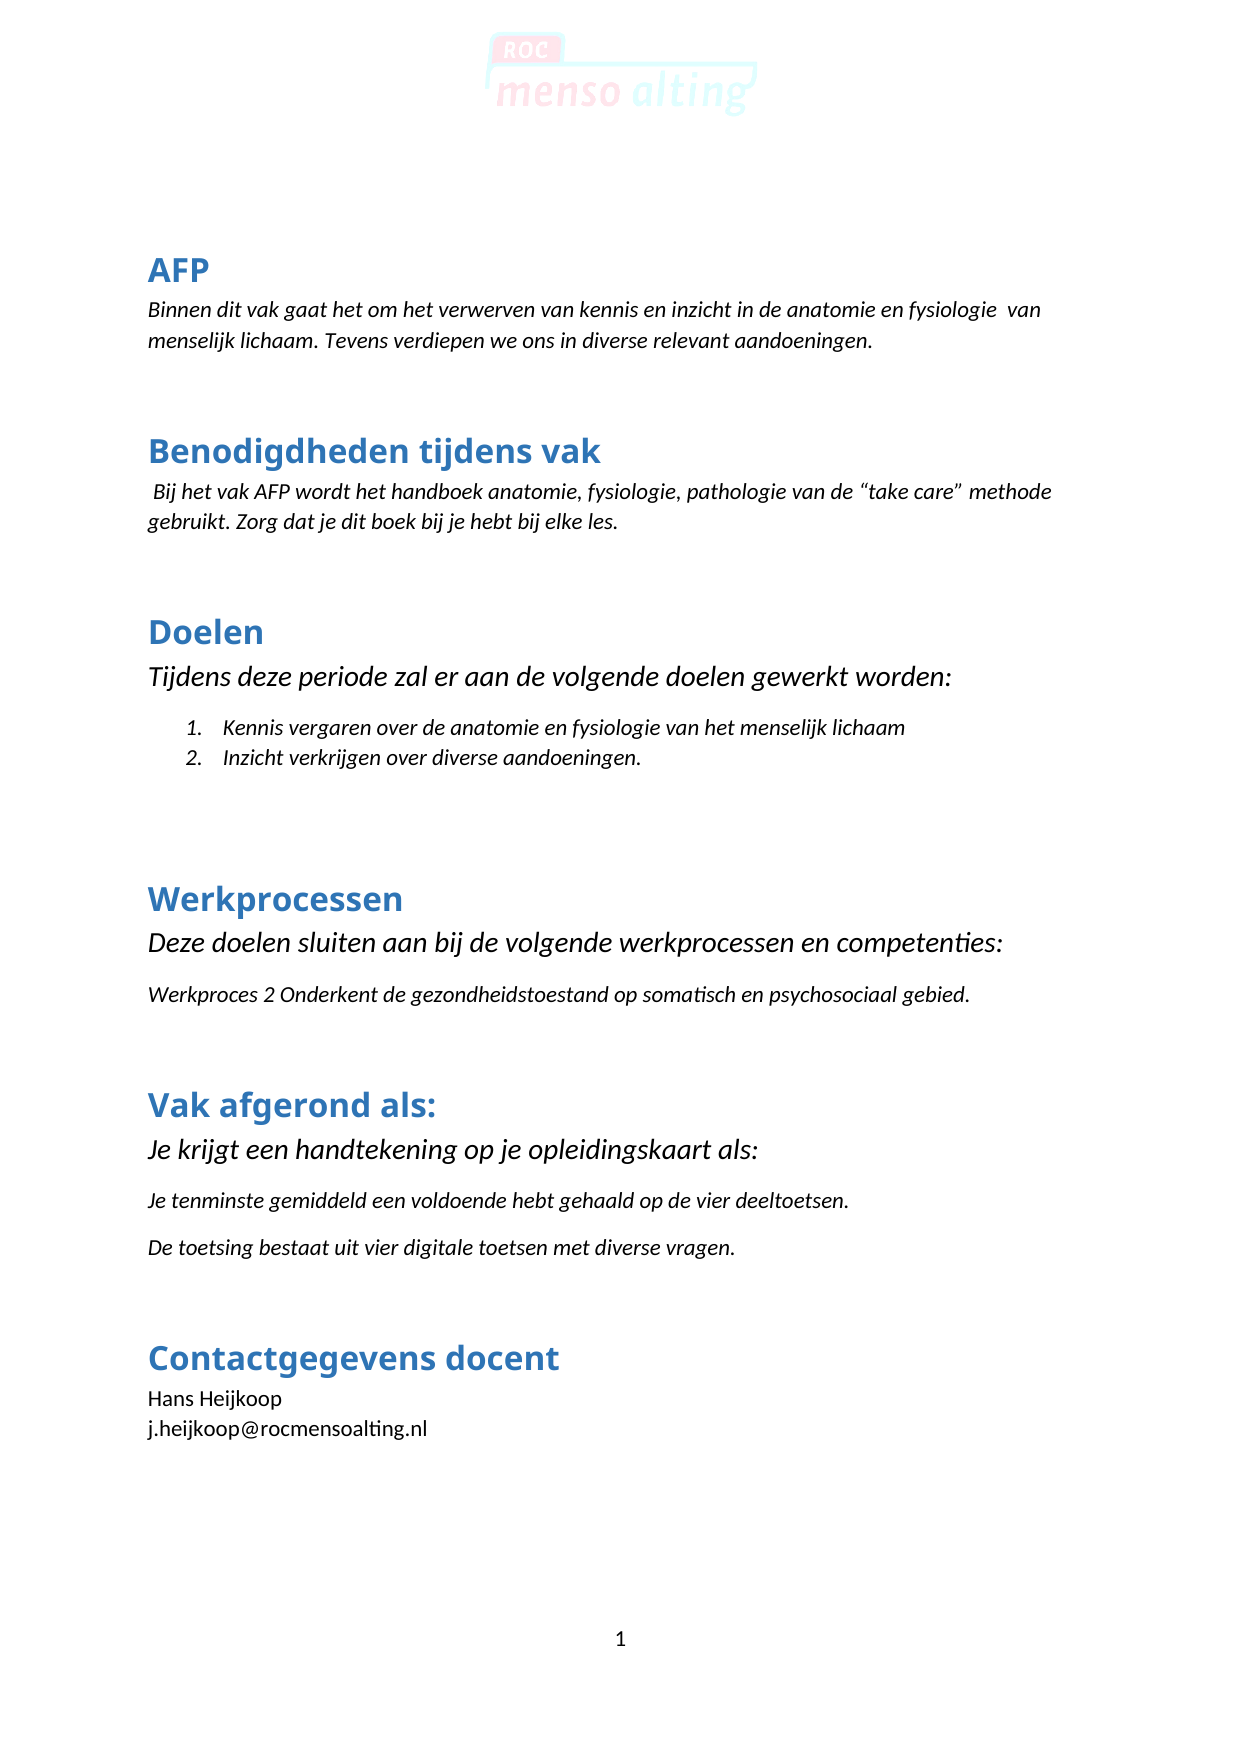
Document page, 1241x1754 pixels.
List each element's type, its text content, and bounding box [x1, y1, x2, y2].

text Tijdens deze periode zal er aan de volgende doelen gewerkt worden: [148, 658, 1093, 694]
text De toetsing bestaat uit vier digitale toetsen met diverse vragen. [148, 1233, 1093, 1261]
list Kennis vergaren over de anatomie en fysiologie van het menselijk lichaam [185, 713, 1093, 741]
text Werkproces 2 Onderkent de gezondheidstoestand op somatisch en psychosociaal gebied. [148, 980, 1093, 1008]
text Binnen dit vak gaat het om het verwerven van kennis en inzicht in de anatomie en fysiologie van menselijk lichaam. Tevens verdiepen we ons in diverse relevant aandoeningen. [148, 296, 1093, 354]
subtitle Vak afgerond als: [148, 1082, 1093, 1127]
text Bij het vak AFP wordt het handboek anatomie, fysiologie, pathologie van de “take care” methode gebruikt. Zorg dat je dit boek bij je hebt bij elke les. [148, 477, 1093, 535]
text Je krijgt een handtekening op je opleidingskaart als: [148, 1131, 1093, 1166]
subtitle Contactgegevens docent [148, 1335, 1093, 1380]
subtitle AFP [148, 247, 1093, 292]
text Je tenminste gemiddeld een voldoende hebt gehaald op de vier deeltoetsen. [148, 1186, 1093, 1214]
text Deze doelen sluiten aan bij de volgende werkprocessen en competenties: [148, 924, 1093, 960]
list Inzicht verkrijgen over diverse aandoeningen. [185, 743, 1093, 771]
subtitle Werkprocessen [148, 876, 1093, 921]
subtitle Benodigdheden tijdens vak [148, 428, 1093, 473]
subtitle Doelen [148, 609, 1093, 654]
text Hans Heijkoop j.heijkoop@rocmensoalting.nl [148, 1384, 1093, 1472]
